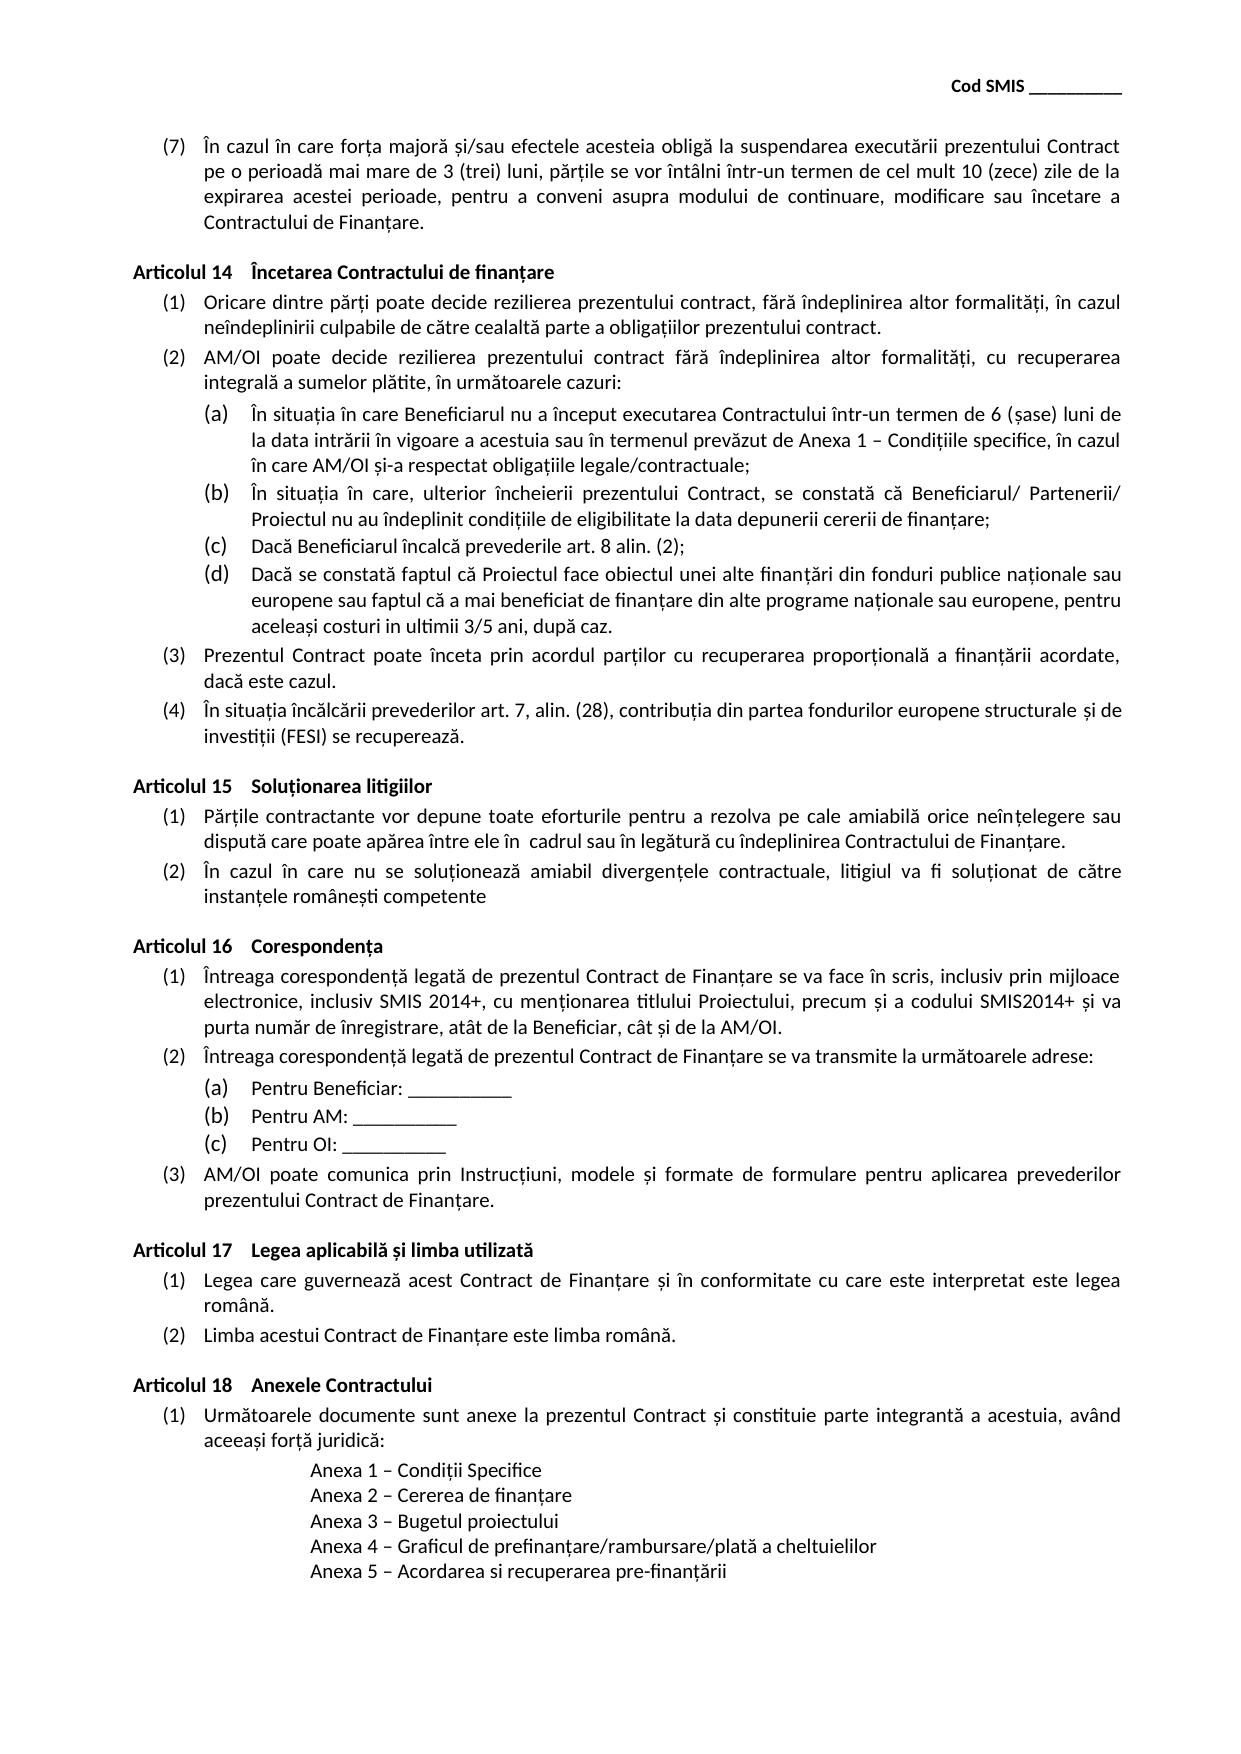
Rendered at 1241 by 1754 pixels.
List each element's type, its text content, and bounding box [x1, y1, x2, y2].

list Anexa 5 – Acordarea si recuperarea pre-finanțării [251, 1559, 1122, 1584]
text În situaţia în care Beneficiarul nu a început executarea Contractului într-un termen de 6 (şase) luni de la data intrării în vigoare a acestuia sau în termenul prevăzut de Anexa 1 – Condițiile specifice, în cazul în care AM/OI și-a respectat obligațiile legale/contractuale; [204, 399, 1122, 478]
text Legea care guvernează acest Contract de Finanțare şi în conformitate cu care este interpretat este legea română. [162, 1267, 1122, 1318]
text Limba acestui Contract de Finanțare este limba română. [162, 1322, 1122, 1347]
text Pentru AM: __________ [204, 1101, 1122, 1129]
text Încetarea Contractului de finanțare [133, 259, 1122, 285]
text Legea aplicabilă și limba utilizată [133, 1237, 1122, 1263]
text Dacă se constată faptul că Proiectul face obiectul unei alte finanţări din fonduri publice naţionale sau europene sau faptul că a mai beneficiat de finanţare din alte programe naţionale sau europene, pentru aceleași costuri in ultimii 3/5 ani, după caz. [204, 559, 1122, 638]
text În situația încălcării prevederilor art. 7, alin. (28), contribuția din partea fondurilor europene structurale şi de investiţii (FESI) se recuperează. [162, 697, 1122, 748]
text Prezentul Contract poate înceta prin acordul parților cu recuperarea proporțională a finanțării acordate, dacă este cazul. [162, 642, 1122, 693]
text Pentru OI: __________ [204, 1129, 1122, 1157]
list Anexa 4 – Graficul de prefinanțare/rambursare/plată a cheltuielilor [251, 1533, 1122, 1559]
text Întreaga corespondenţă legată de prezentul Contract de Finanțare se va face în scris, inclusiv prin mijloace electronice, inclusiv SMIS 2014+, cu menţionarea titlului Proiectului, precum şi a codului SMIS2014+ şi va purta număr de înregistrare, atât de la Beneficiar, cât și de la AM/OI. [162, 963, 1122, 1039]
text În cazul în care forța majoră și/sau efectele acesteia obligă la suspendarea executării prezentului Contract pe o perioadă mai mare de 3 (trei) luni, părțile se vor întâlni într-un termen de cel mult 10 (zece) zile de la expirarea acestei perioade, pentru a conveni asupra modului de continuare, modificare sau încetare a Contractului de Finanțare. [162, 133, 1122, 234]
text Anexele Contractului [133, 1372, 1122, 1398]
text Pentru Beneficiar: __________ [204, 1073, 1122, 1101]
text AM/OI poate comunica prin Instrucţiuni, modele și formate de formulare pentru aplicarea prevederilor prezentului Contract de Finanţare. [162, 1162, 1122, 1212]
text Oricare dintre părți poate decide rezilierea prezentului contract, fără îndeplinirea altor formalități, în cazul neîndeplinirii culpabile de către cealaltă parte a obligațiilor prezentului contract. [162, 289, 1122, 340]
text Soluționarea litigiilor [133, 773, 1122, 799]
text AM/OI poate decide rezilierea prezentului contract fără îndeplinirea altor formalități, cu recuperarea integrală a sumelor plătite, în următoarele cazuri: [162, 344, 1122, 395]
list Anexa 1 – Condiții Specifice [251, 1457, 1122, 1482]
text Corespondența [133, 934, 1122, 959]
text Următoarele documente sunt anexe la prezentul Contract și constituie parte integrantă a acestuia, având aceeaşi forţă juridică: [162, 1402, 1122, 1453]
list Anexa 3 – Bugetul proiectului [251, 1508, 1122, 1533]
text Întreaga corespondenţă legată de prezentul Contract de Finanțare se va transmite la următoarele adrese: [162, 1044, 1122, 1069]
text Dacă Beneficiarul încalcă prevederile art. 8 alin. (2); [204, 531, 1122, 559]
list Anexa 2 – Cererea de finanțare [251, 1482, 1122, 1508]
text În cazul în care nu se soluționează amiabil divergenţele contractuale, litigiul va fi soluţionat de către instanţele românești competente [162, 858, 1122, 909]
text În situația în care, ulterior încheierii prezentului Contract, se constată că Beneficiarul/ Partenerii/ Proiectul nu au îndeplinit condițiile de eligibilitate la data depunerii cererii de finanțare; [204, 478, 1122, 531]
text Părţile contractante vor depune toate eforturile pentru a rezolva pe cale amiabilă orice neînţelegere sau dispută care poate apărea între ele în cadrul sau în legătură cu îndeplinirea Contractului de Finanțare. [162, 803, 1122, 854]
